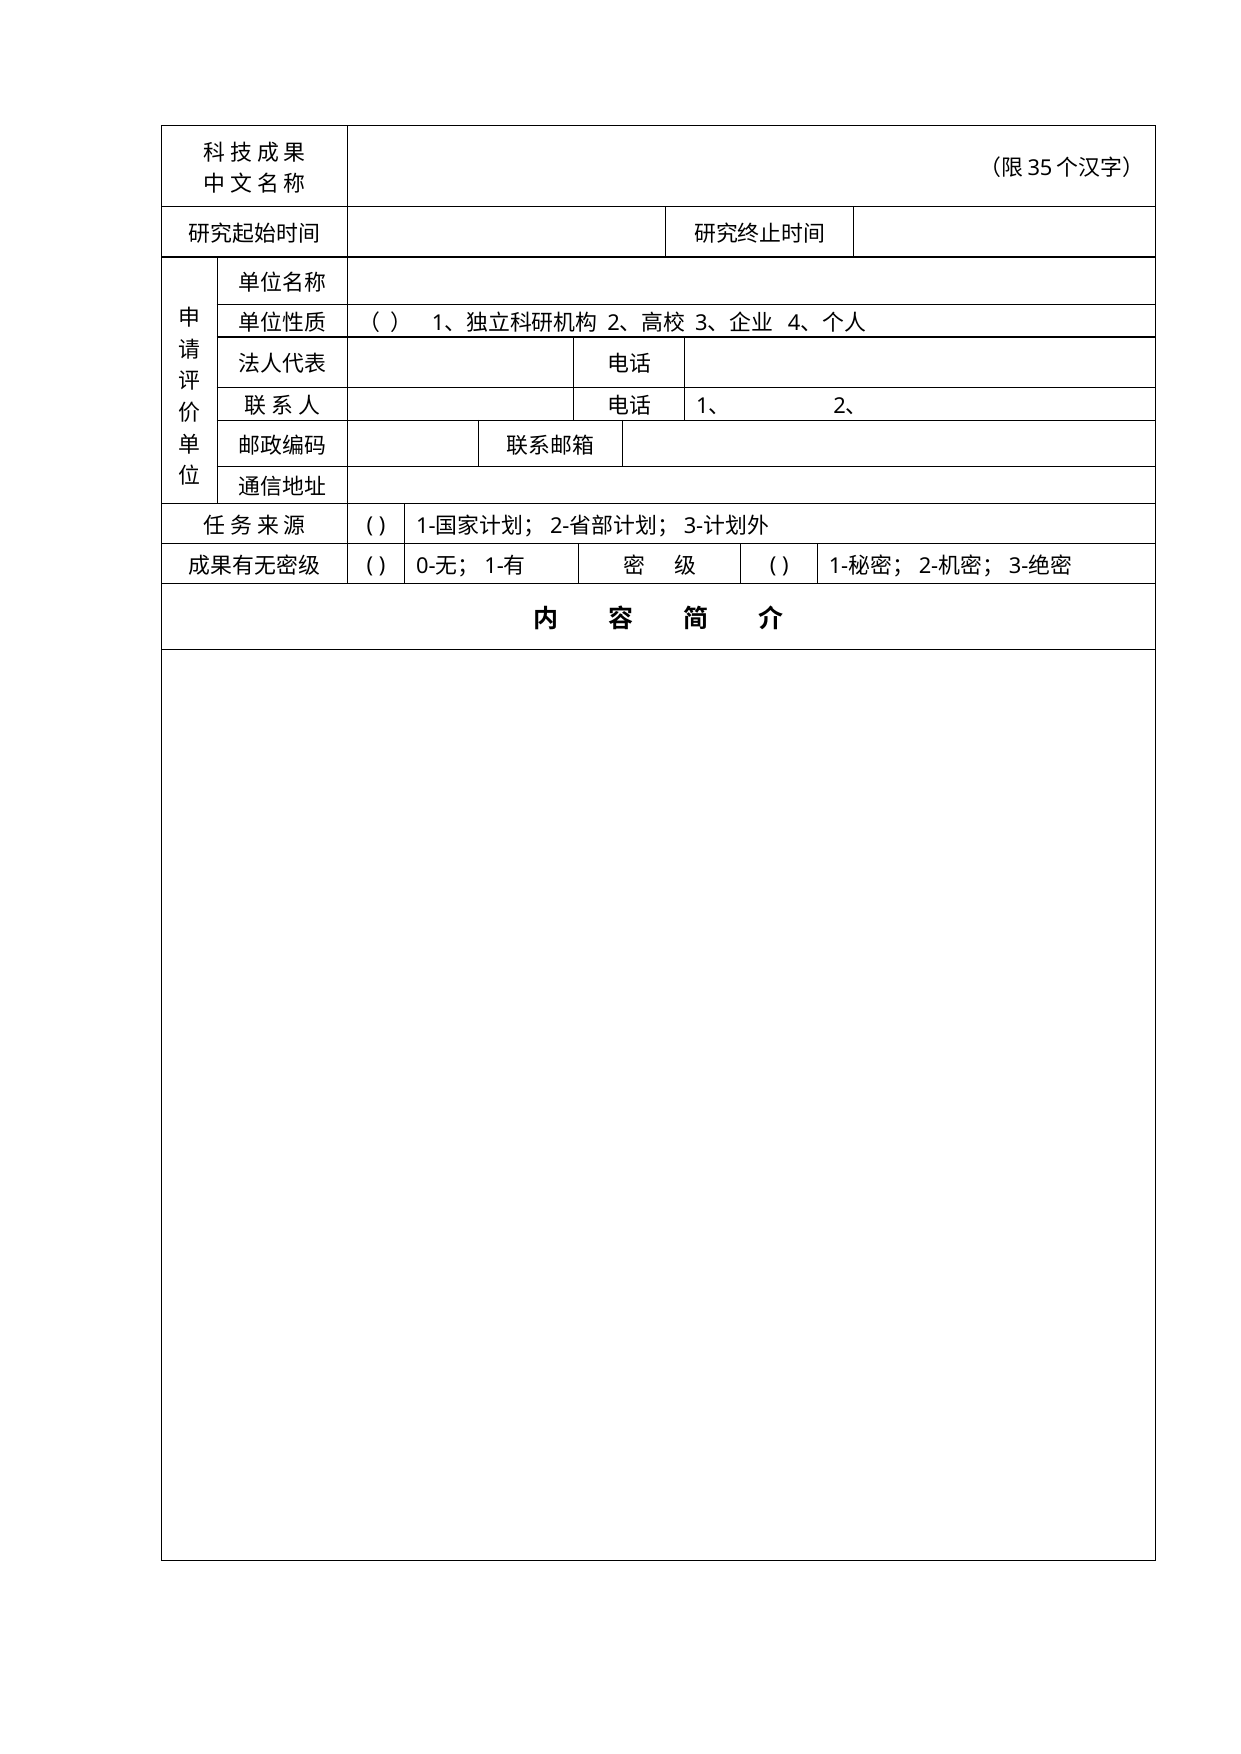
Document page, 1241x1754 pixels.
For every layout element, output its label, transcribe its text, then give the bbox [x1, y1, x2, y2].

table_cell 联 系 人 [218, 388, 347, 420]
table_cell 成果有无密级 [162, 544, 347, 583]
table_cell 研究终止时间 [666, 207, 853, 256]
table_cell [348, 258, 1155, 303]
table_cell [854, 207, 1155, 256]
table_header （限35个汉字） [348, 126, 1155, 206]
table_cell 1-国家计划； 2-省部计划； 3-计划外 [405, 504, 1155, 543]
table_cell 任 务 来 源 [162, 504, 347, 543]
table_cell 邮政编码 [218, 421, 347, 466]
table_cell 0-无； 1-有 [405, 544, 578, 583]
table_cell 电话 [574, 388, 684, 420]
table_cell 联系邮箱 [479, 421, 622, 466]
table_cell 单位名称 [218, 258, 347, 303]
table_cell 通信地址 [218, 467, 347, 503]
table_cell [623, 421, 1155, 466]
table_cell [162, 650, 1155, 1560]
table_cell [685, 338, 1155, 387]
table_cell 研究起始时间 [162, 207, 347, 256]
table_cell ( ) [348, 544, 404, 583]
table_cell 密 级 [579, 544, 740, 583]
table_cell [348, 207, 665, 256]
table_cell [348, 421, 478, 466]
table_cell 法人代表 [218, 338, 347, 387]
table_cell 电话 [574, 338, 684, 387]
table_cell ( ) [741, 544, 817, 583]
table_cell 1、 2、 [685, 388, 1155, 420]
table_cell （ ） 1、独立科研机构 2、高校 3、企业 4、个人 [348, 305, 1155, 336]
table_cell 申请评价单位 [162, 258, 217, 503]
table_header 科 技 成 果 中 文 名 称 [162, 126, 347, 206]
table_cell ( ) [348, 504, 404, 543]
table_cell [348, 467, 1155, 503]
table_cell 内 容 简 介 [162, 584, 1155, 649]
table_cell [348, 388, 573, 420]
table_cell [348, 338, 573, 387]
table_cell 单位性质 [218, 305, 347, 336]
table_cell 1-秘密； 2-机密； 3-绝密 [818, 544, 1155, 583]
